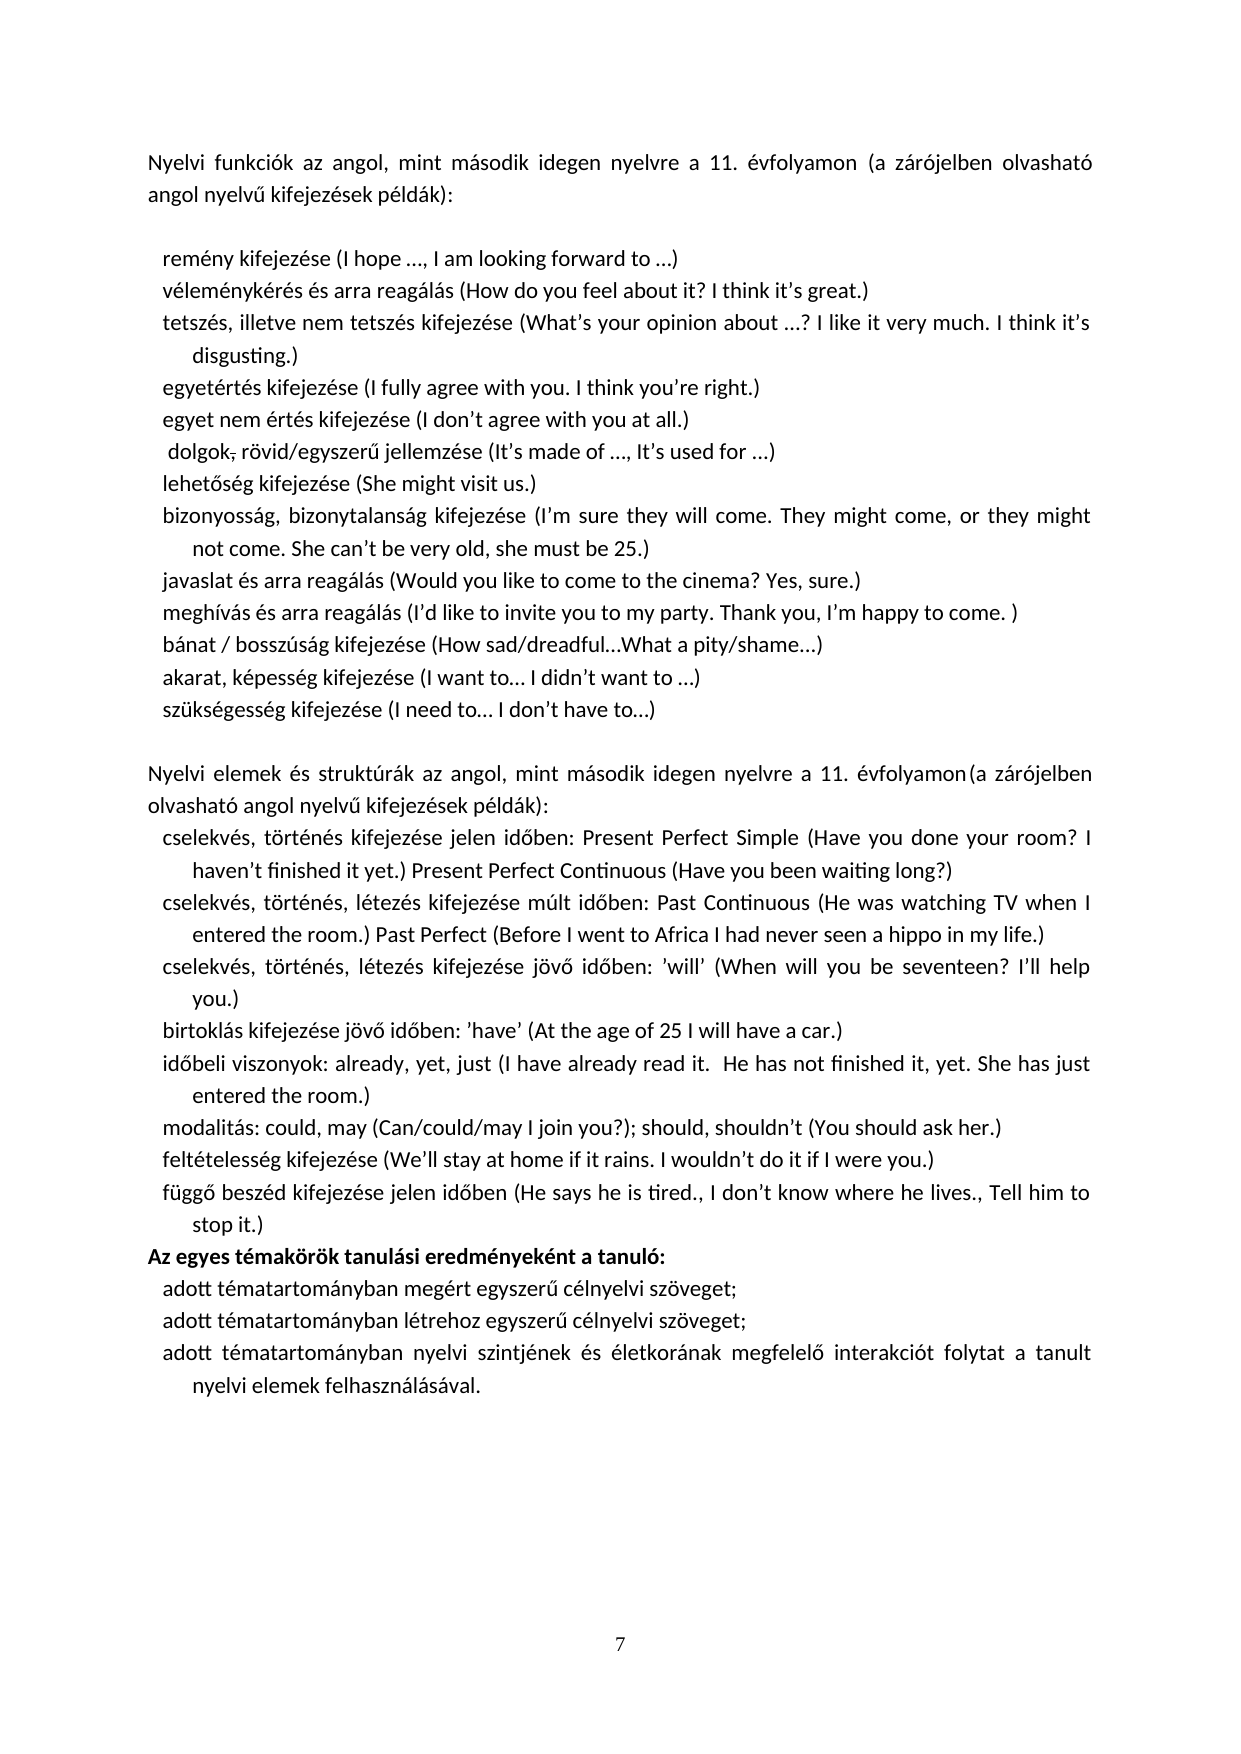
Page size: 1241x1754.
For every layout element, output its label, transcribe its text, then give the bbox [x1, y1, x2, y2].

text lehetőség kifejezése (She might visit us.) [162, 469, 1093, 497]
text akarat, képesség kifejezése (I want to… I didn’t want to …) [162, 663, 1093, 691]
text cselekvés, történés, létezés kifejezése jövő időben: ’will’ (When will you be seventeen? I’ll help you.) [162, 952, 1093, 1012]
text időbeli viszonyok: already, yet, just (I have already read it. He has not finished it, yet. She has just entered the room.) [162, 1049, 1093, 1109]
text Nyelvi elemek és struktúrák az angol, mint második idegen nyelvre a 11. évfolyamon(a zárójelben olvasható angol nyelvű kifejezések példák): [148, 759, 1093, 819]
text feltételesség kifejezése (We’ll stay at home if it rains. I wouldn’t do it if I were you.) [162, 1145, 1093, 1173]
text tetszés, illetve nem tetszés kifejezése (What’s your opinion about …? I like it very much. I think it’s disgusting.) [162, 308, 1093, 369]
text egyet nem értés kifejezése (I don’t agree with you at all.) [162, 405, 1093, 433]
text véleménykérés és arra reagálás (How do you feel about it? I think it’s great.) [162, 276, 1093, 304]
text remény kifejezése (I hope …, I am looking forward to …) [162, 244, 1093, 272]
text cselekvés, történés kifejezése jelen időben: Present Perfect Simple (Have you done your room? I haven’t finished it yet.) Present Perfect Continuous (Have you been waiting long?) [162, 823, 1093, 884]
text függő beszéd kifejezése jelen időben (He says he is tired., I don’t know where he lives., Tell him to stop it.) [162, 1178, 1093, 1238]
text Az egyes témakörök tanulási eredményeként a tanuló: [148, 1242, 1093, 1270]
text modalitás: could, may (Can/could/may I join you?); should, shouldn’t (You should ask her.) [162, 1113, 1093, 1141]
text birtoklás kifejezése jövő időben: ’have’ (At the age of 25 I will have a car.) [162, 1017, 1093, 1045]
text meghívás és arra reagálás (I’d like to invite you to my party. Thank you, I’m happy to come. ) [162, 598, 1093, 626]
text Nyelvi funkciók az angol, mint második idegen nyelvre a 11. évfolyamon (a zárójelben olvasható angol nyelvű kifejezések példák): [148, 148, 1093, 208]
text szükségesség kifejezése (I need to… I don’t have to…) [162, 695, 1093, 723]
text adott tématartományban létrehoz egyszerű célnyelvi szöveget; [162, 1306, 1093, 1334]
text javaslat és arra reagálás (Would you like to come to the cinema? Yes, sure.) [162, 566, 1093, 594]
text bizonyosság, bizonytalanság kifejezése (I’m sure they will come. They might come, or they might not come. She can’t be very old, she must be 25.) [162, 502, 1093, 562]
text adott tématartományban nyelvi szintjének és életkorának megfelelő interakciót folytat a tanult nyelvi elemek felhasználásával. [162, 1338, 1093, 1399]
text cselekvés, történés, létezés kifejezése múlt időben: Past Continuous (He was watching TV when I entered the room.) Past Perfect (Before I went to Africa I had never seen a hippo in my life.) [162, 888, 1093, 948]
text adott tématartományban megért egyszerű célnyelvi szöveget; [162, 1274, 1093, 1302]
text dolgok, rövid/egyszerű jellemzése (It’s made of …, It’s used for ...) [162, 437, 1093, 465]
text bánat / bosszúság kifejezése (How sad/dreadful…What a pity/shame...) [162, 630, 1093, 658]
text egyetértés kifejezése (I fully agree with you. I think you’re right.) [162, 373, 1093, 401]
